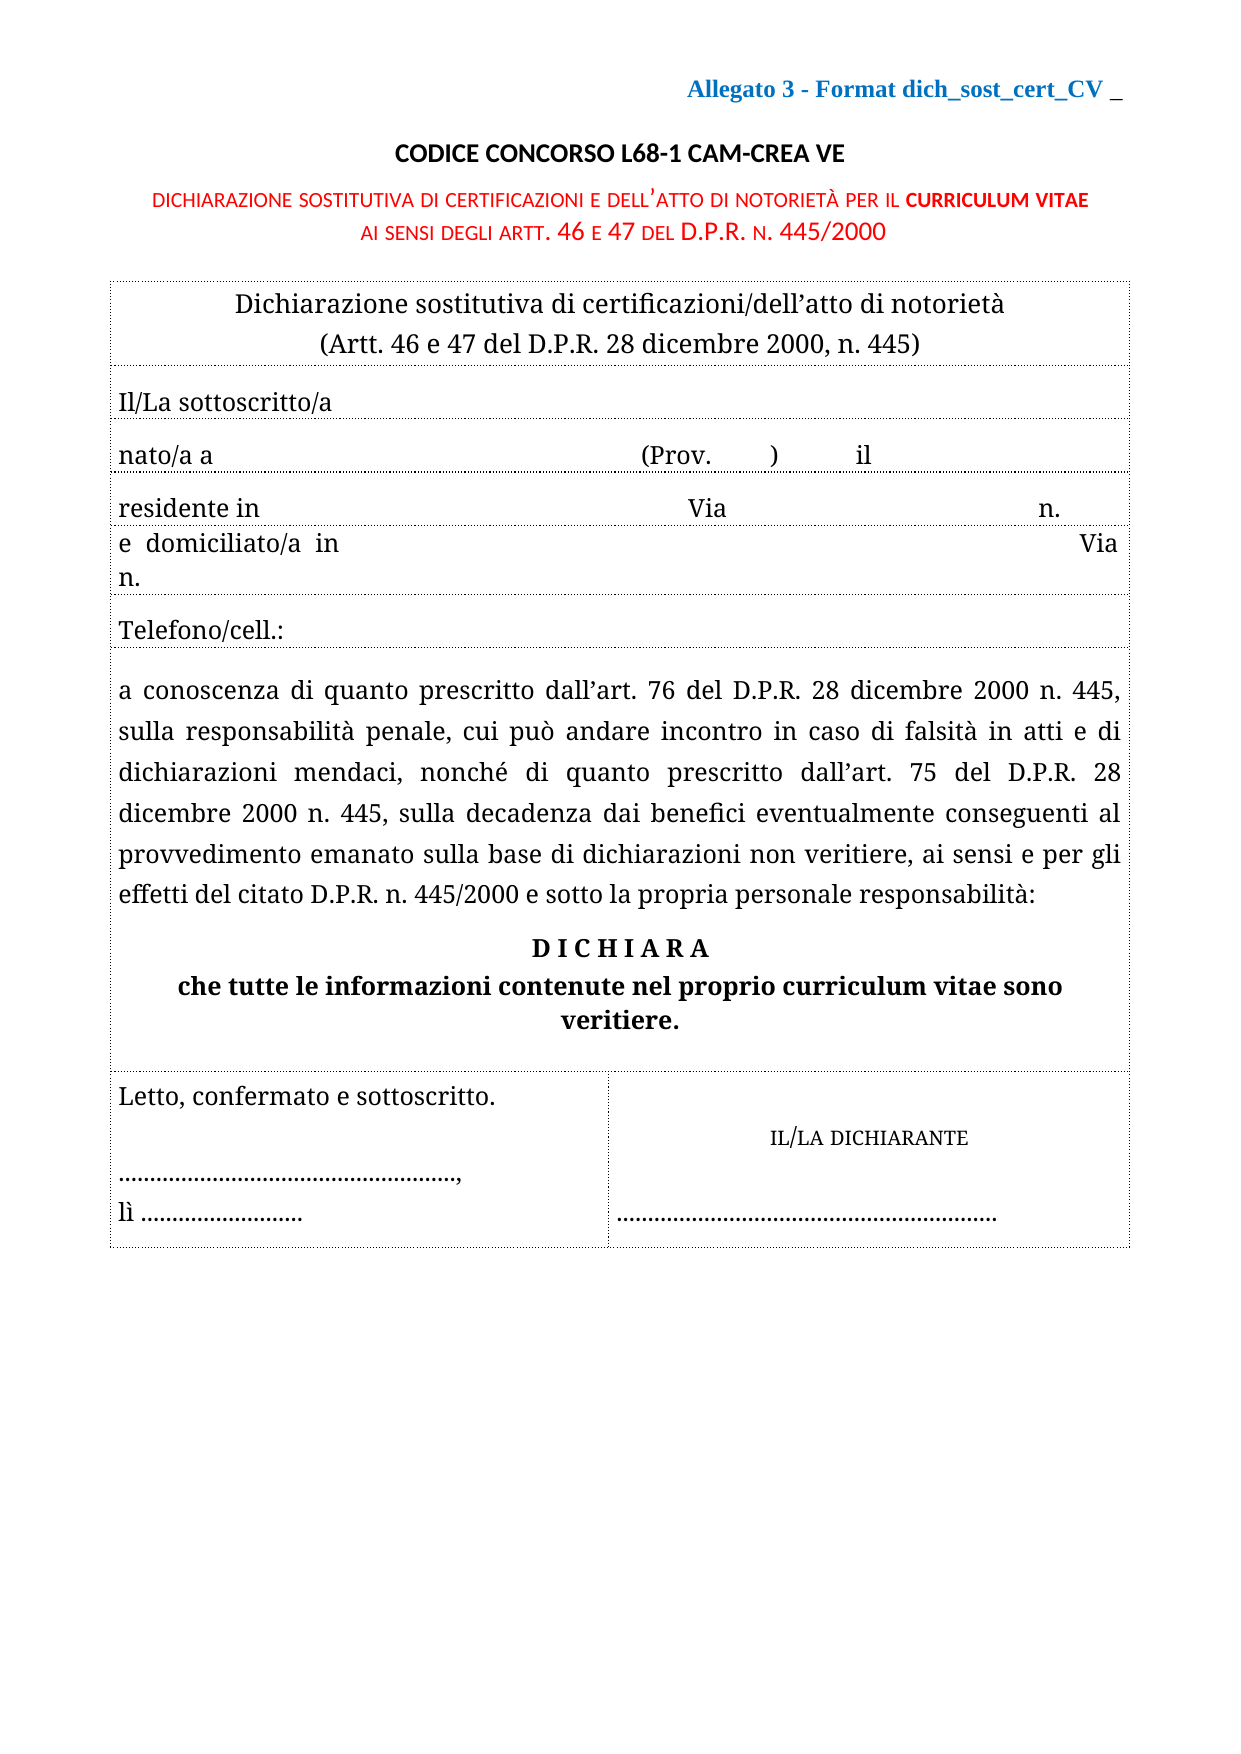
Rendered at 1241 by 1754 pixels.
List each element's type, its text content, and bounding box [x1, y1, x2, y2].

text dichiarazione sostitutiva di certificazioni e dell’atto di notorietà per il curriculum vitae [118, 182, 1122, 214]
table_cell il/la dichiarante ............................................................. [609, 1071, 1129, 1247]
table_cell e domiciliato/a in Via n. [111, 525, 1129, 594]
text CODICE CONCORSO L68-1 CAM-CREA VE [118, 136, 1122, 169]
table_cell Telefono/cell.: [111, 594, 1129, 647]
table_cell Il/La sottoscritto/a [111, 365, 1129, 418]
table_cell a conoscenza di quanto prescritto dall’art. 76 del D.P.R. 28 dicembre 2000 n. 445, sulla responsabilità penale, cui può andare incontro in caso di falsità in atti e di dichiarazioni mendaci, nonché di quanto prescritto dall’art. 75 del D.P.R. 28 dicembre 2000 n. 445, sulla decadenza dai benefici eventualmente conseguenti al provvedimento emanato sulla base di dichiarazioni non veritiere, ai sensi e per gli effetti del citato D.P.R. n. 445/2000 e sotto la propria personale responsabilità: D I C H I A R A che tutte le informazioni contenute nel proprio curriculum vitae sono veritiere. [111, 647, 1129, 1071]
table_cell nato/a a (Prov. ) il [111, 418, 1129, 471]
table_cell residente in Via n. [111, 471, 1129, 524]
table_header Dichiarazione sostitutiva di certificazioni/dell’atto di notorietà (Artt. 46 e 47 del D.P.R. 28 dicembre 2000, n. 445) [111, 281, 1129, 365]
text ai sensi degli artt. 46 e 47 del D.P.R. n. 445/2000 [118, 214, 1122, 248]
table_cell Letto, confermato e sottoscritto. ......................................................, lì .......................... [111, 1071, 609, 1247]
